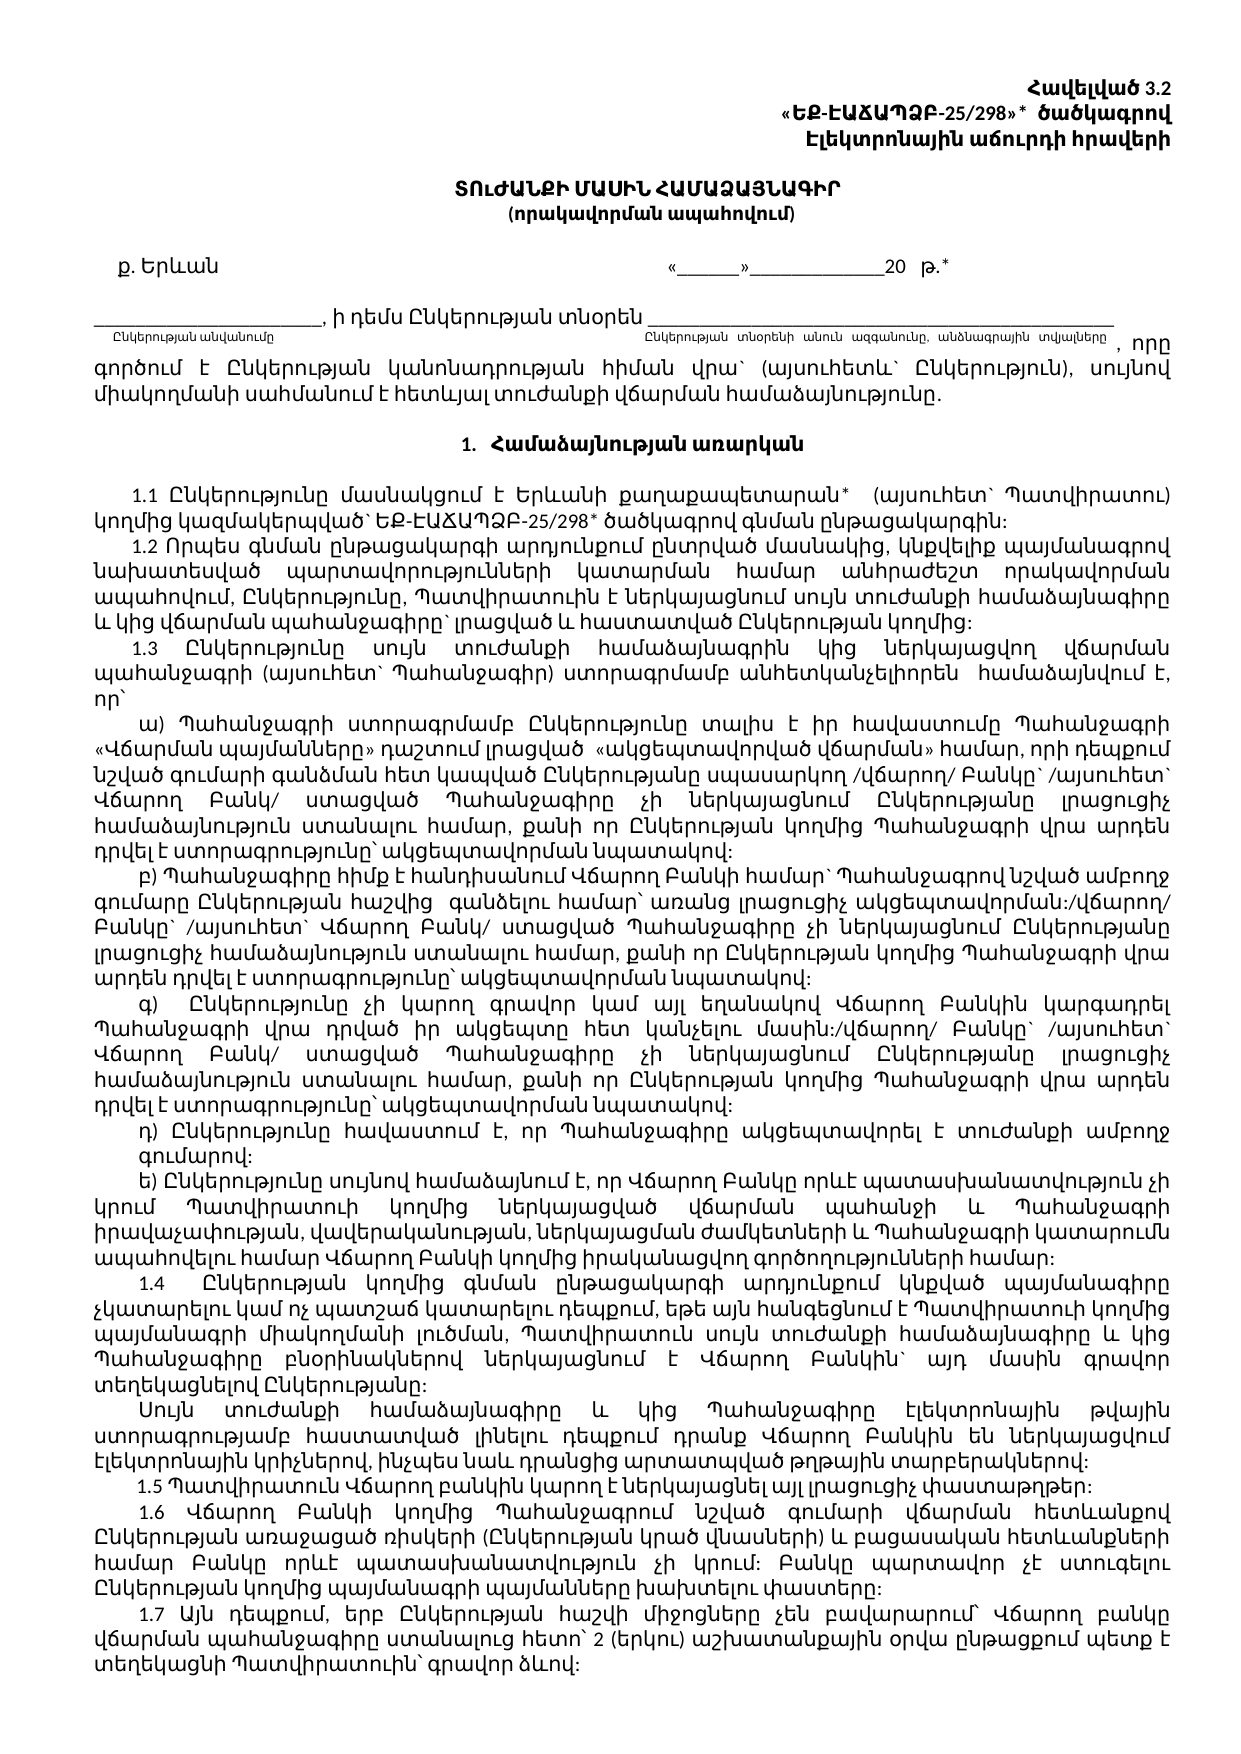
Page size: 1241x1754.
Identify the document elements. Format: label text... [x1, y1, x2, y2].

text Հավելված 3.2 [94, 75, 1171, 100]
text դ) Ընկերությունը հավաստում է, որ Պահանջագիրը ակցեպտավորել է տուժանքի ամբողջ գումարով: [138, 1118, 1171, 1169]
text Ընկերության անվանումը Ընկերության տնօրենի անուն ազգանունը, անձնագրային տվյալները , որը գործում է Ընկերության կանոնադրության հիման վրա` (այսուհետև` Ընկերություն), սույնով միակողմանի սահմանում է հետևյալ տուժանքի վճարման համաձայնությունը. [94, 330, 1171, 406]
text (որակավորման ապահովում) [94, 202, 1171, 225]
text 1.1 Ընկերությունը մասնակցում է Երևանի քաղաքապետարան* (այսուհետ` Պատվիրատու) կողմից կազմակերպված` ԵՔ-ԷԱՃԱՊՁԲ-25/298* ծածկագրով գնման ընթացակարգին: [94, 482, 1171, 533]
text Սույն տուժանքի համաձայնագիրը և կից Պահանջագիրը էլեկտրոնային թվային ստորագրությամբ հաստատված լինելու դեպքում դրանք Վճարող Բանկին են ներկայացվում էլեկտրոնային կրիչներով, ինչպես նաև դրանցից արտատպված թղթային տարբերակներով: [94, 1397, 1171, 1474]
text 1. Համաձայնության առարկան [94, 432, 1171, 457]
text 1.6 Վճարող Բանկի կողմից Պահանջագրում նշված գումարի վճարման հետևանքով Ընկերության առաջացած ռիսկերի (Ընկերության կրած վնասների) և բացասական հետևանքների համար Բանկը որևէ պատասխանատվություն չի կրում: Բանկը պարտավոր չէ ստուգելու Ընկերության կողմից պայմանագրի պայմանները խախտելու փաստերը: [94, 1499, 1171, 1601]
text «ԵՔ-ԷԱՃԱՊՁԲ-25/298»* ծածկագրով [94, 100, 1171, 126]
text ե) Ընկերությունը սույնով համաձայնում է, որ Վճարող Բանկը որևէ պատասխանատվություն չի կրում Պատվիրատուի կողմից ներկայացված վճարման պահանջի և Պահանջագրի իրավաչափության, վավերականության, ներկայացման ժամկետների և Պահանջագրի կատարումն ապահովելու համար Վճարող Բանկի կողմից իրականացվող գործողությունների համար: [94, 1169, 1171, 1270]
text 1.5 Պատվիրատուն Վճարող բանկին կարող է ներկայացնել այլ լրացուցիչ փաստաթղթեր: [94, 1474, 1171, 1499]
text 1.3 Ընկերությունը սույն տուժանքի համաձայնագրին կից ներկայացվող վճարման պահանջագրի (այսուհետ` Պահանջագիր) ստորագրմամբ անհետկանչելիորեն համաձայնվում է, որ՝ [94, 635, 1171, 711]
text գ) Ընկերությունը չի կարող գրավոր կամ այլ եղանակով Վճարող Բանկին կարգադրել Պահանջագրի վրա դրված իր ակցեպտը հետ կանչելու մասին:/վճարող/ Բանկը` /այսուհետ` Վճարող Բանկ/ ստացված Պահանջագիրը չի ներկայացնում Ընկերությանը լրացուցիչ համաձայնություն ստանալու համար, քանի որ Ընկերության կողմից Պահանջագրի վրա արդեն դրվել է ստորագրությունը՝ ակցեպտավորման նպատակով: [94, 991, 1171, 1118]
text Էլեկտրոնային աճուրդի հրավերի [94, 126, 1171, 151]
text ՏՈւԺԱՆՔԻ ՄԱՍԻՆ ՀԱՄԱՁԱՅՆԱԳԻՐ [94, 177, 1171, 202]
text ա) Պահանջագրի ստորագրմամբ Ընկերությունը տալիս է իր հավաստումը Պահանջագրի «Վճարման պայմանները» դաշտում լրացված «ակցեպտավորված վճարման» համար, որի դեպքում նշված գումարի գանձման հետ կապված Ընկերությանը սպասարկող /վճարող/ Բանկը` /այսուհետ` Վճարող Բանկ/ ստացված Պահանջագիրը չի ներկայացնում Ընկերությանը լրացուցիչ համաձայնություն ստանալու համար, քանի որ Ընկերության կողմից Պահանջագրի վրա արդեն դրվել է ստորագրությունը՝ ակցեպտավորման նպատակով: [94, 711, 1171, 864]
text ք. Երևան «______»_____________20 թ.* [94, 254, 1171, 279]
text ______________________, ի դեմս Ընկերության տնօրեն _____________________________________________ [94, 304, 1171, 330]
text 1.4 Ընկերության կողմից գնման ընթացակարգի արդյունքում կնքված պայմանագիրը չկատարելու կամ ոչ պատշաճ կատարելու դեպքում, եթե այն հանգեցնում է Պատվիրատուի կողմից պայմանագրի միակողմանի լուծման, Պատվիրատուն սույն տուժանքի համաձայնագիրը և կից Պահանջագիրը բնօրինակներով ներկայացնում է Վճարող Բանկին` այդ մասին գրավոր տեղեկացնելով Ընկերությանը: [94, 1270, 1171, 1397]
text 1.7 Այն դեպքում, երբ Ընկերության հաշվի միջոցները չեն բավարարում՝ Վճարող բանկը վճարման պահանջագիրը ստանալուց հետո՝ 2 (երկու) աշխատանքային օրվա ընթացքում պետք է տեղեկացնի Պատվիրատուին՝ գրավոր ձևով: [94, 1601, 1171, 1677]
text 1.2 Որպես գնման ընթացակարգի արդյունքում ընտրված մասնակից, կնքվելիք պայմանագրով նախատեսված պարտավորությունների կատարման համար անհրաժեշտ որակավորման ապահովում, Ընկերությունը, Պատվիրատուին է ներկայացնում սույն տուժանքի համաձայնագիրը և կից վճարման պահանջագիրը` լրացված և հաստատված Ընկերության կողմից: [94, 533, 1171, 635]
text բ) Պահանջագիրը հիմք է հանդիսանում Վճարող Բանկի համար` Պահանջագրով նշված ամբողջ գումարը Ընկերության հաշվից գանձելու համար՝ առանց լրացուցիչ ակցեպտավորման:/վճարող/ Բանկը` /այսուհետ` Վճարող Բանկ/ ստացված Պահանջագիրը չի ներկայացնում Ընկերությանը լրացուցիչ համաձայնություն ստանալու համար, քանի որ Ընկերության կողմից Պահանջագրի վրա արդեն դրվել է ստորագրությունը՝ ակցեպտավորման նպատակով: [94, 864, 1171, 991]
